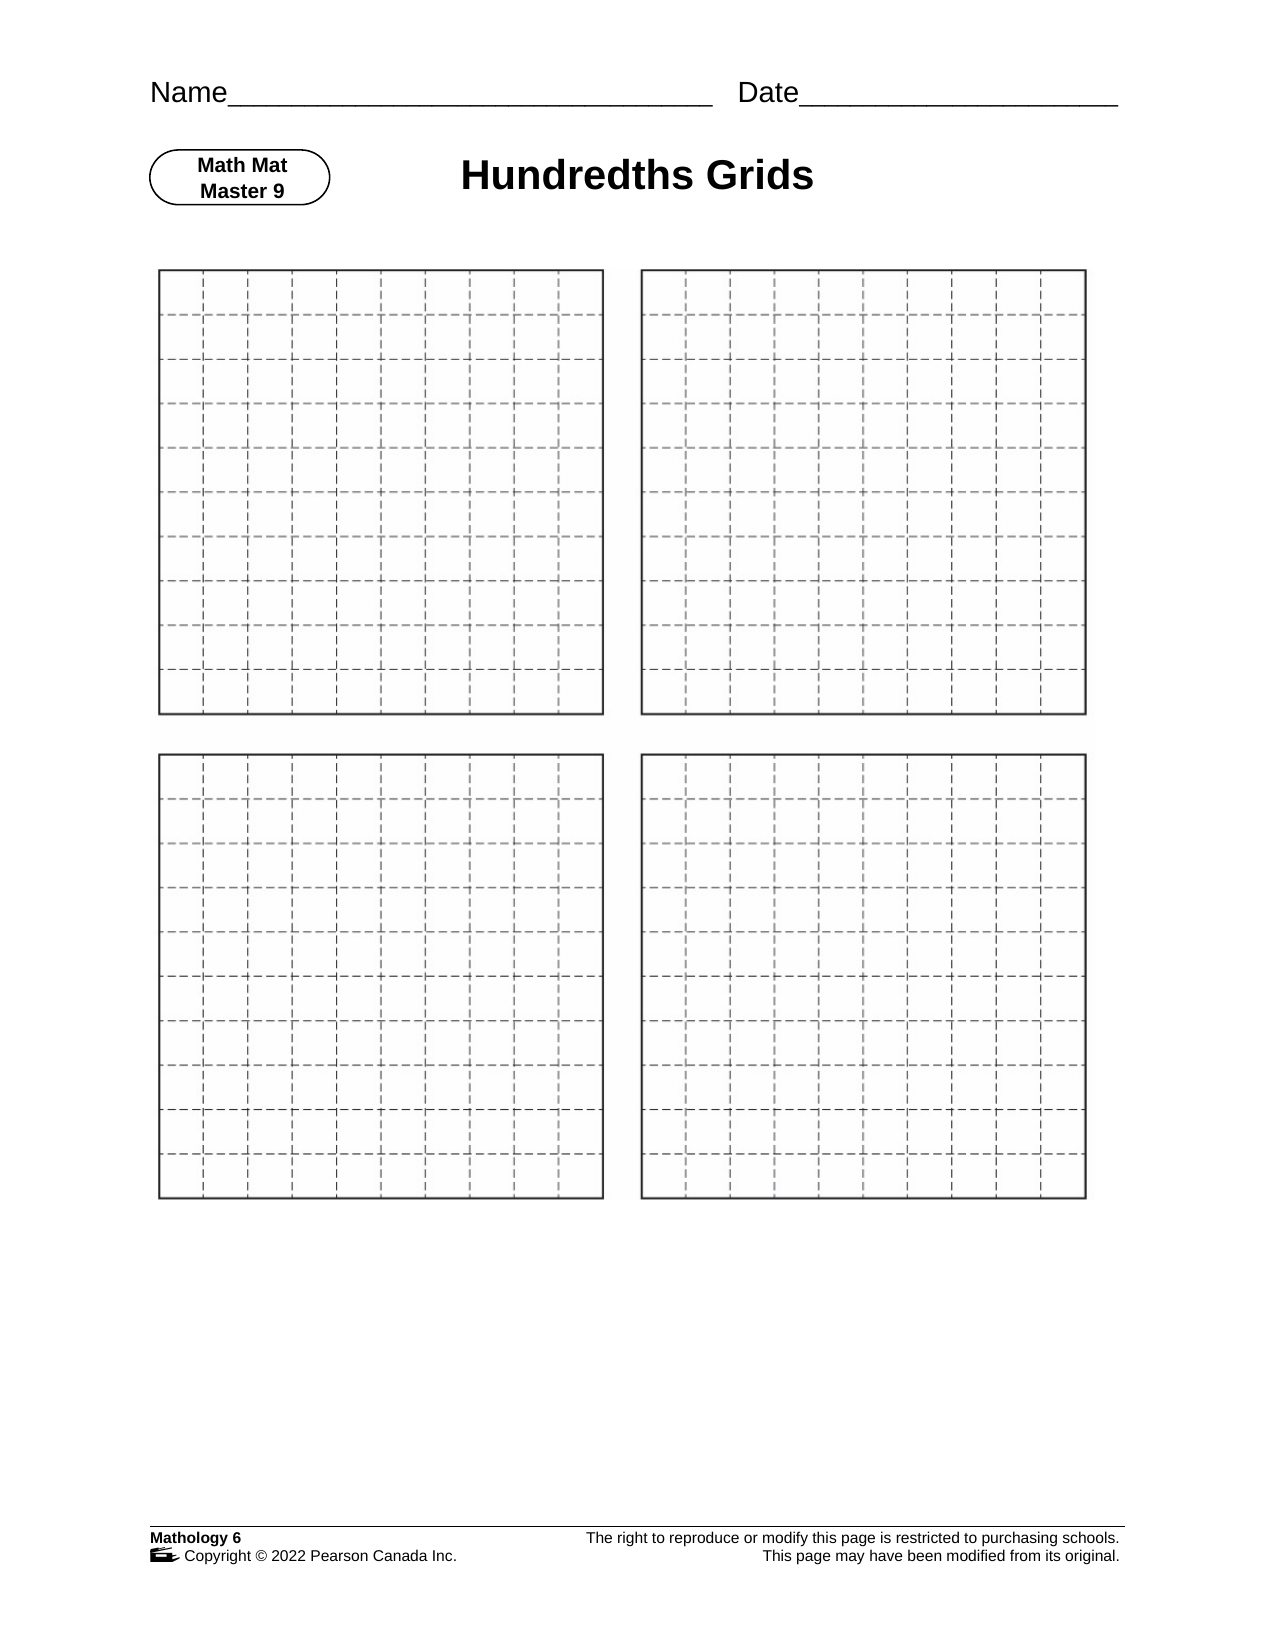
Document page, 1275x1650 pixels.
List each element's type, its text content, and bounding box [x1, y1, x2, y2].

text Hundredths Grids [312, 150, 1125, 198]
picture [150, 269, 1095, 1200]
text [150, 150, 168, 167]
picture [150, 1547, 180, 1562]
